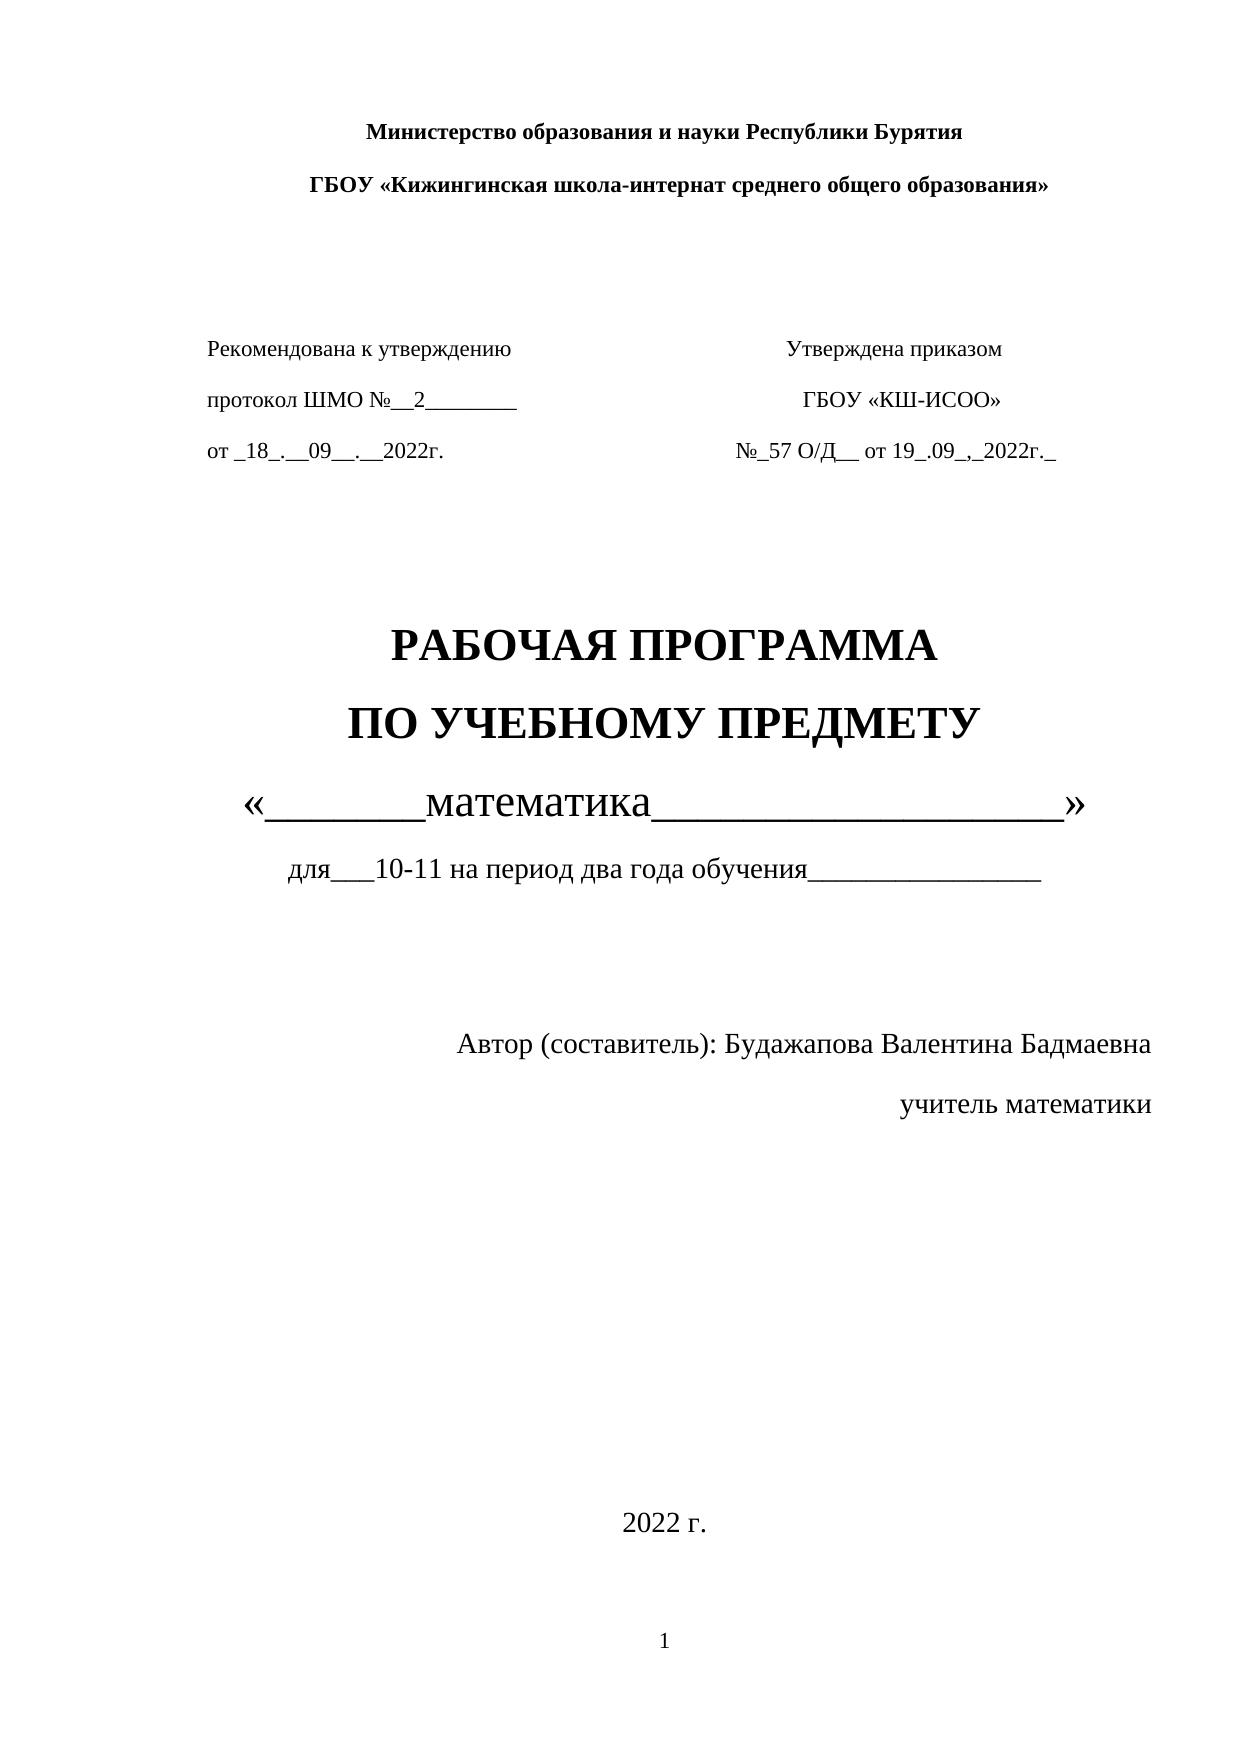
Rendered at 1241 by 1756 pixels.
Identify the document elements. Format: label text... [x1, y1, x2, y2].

text Автор (составитель): Будажапова Валентина Бадмаевна [177, 1027, 1152, 1060]
text ГБОУ «Кижингинская школа-интернат среднего общего образования» [177, 171, 1152, 197]
text «_______математика__________________» [177, 773, 1152, 826]
text учитель математики [177, 1087, 1152, 1120]
text от _18_.__09__.__2022г. №_57 О/Д__ от 19_.09_,_2022г._ [177, 437, 1152, 464]
text Министерство образования и науки Республики Бурятия [177, 118, 1152, 144]
text Рекомендована к утверждению Утверждена приказом [177, 335, 1152, 361]
text ПО УЧЕБНОМУ ПРЕДМЕТУ [177, 696, 1152, 748]
text 2022 г. [177, 1505, 1152, 1538]
text РАБОЧАЯ ПРОГРАММА [177, 618, 1152, 671]
text протокол ШМО №__2________ ГБОУ «КШ-ИСОО» [177, 386, 1152, 412]
text для___10-11 на период два года обучения________________ [177, 851, 1152, 884]
